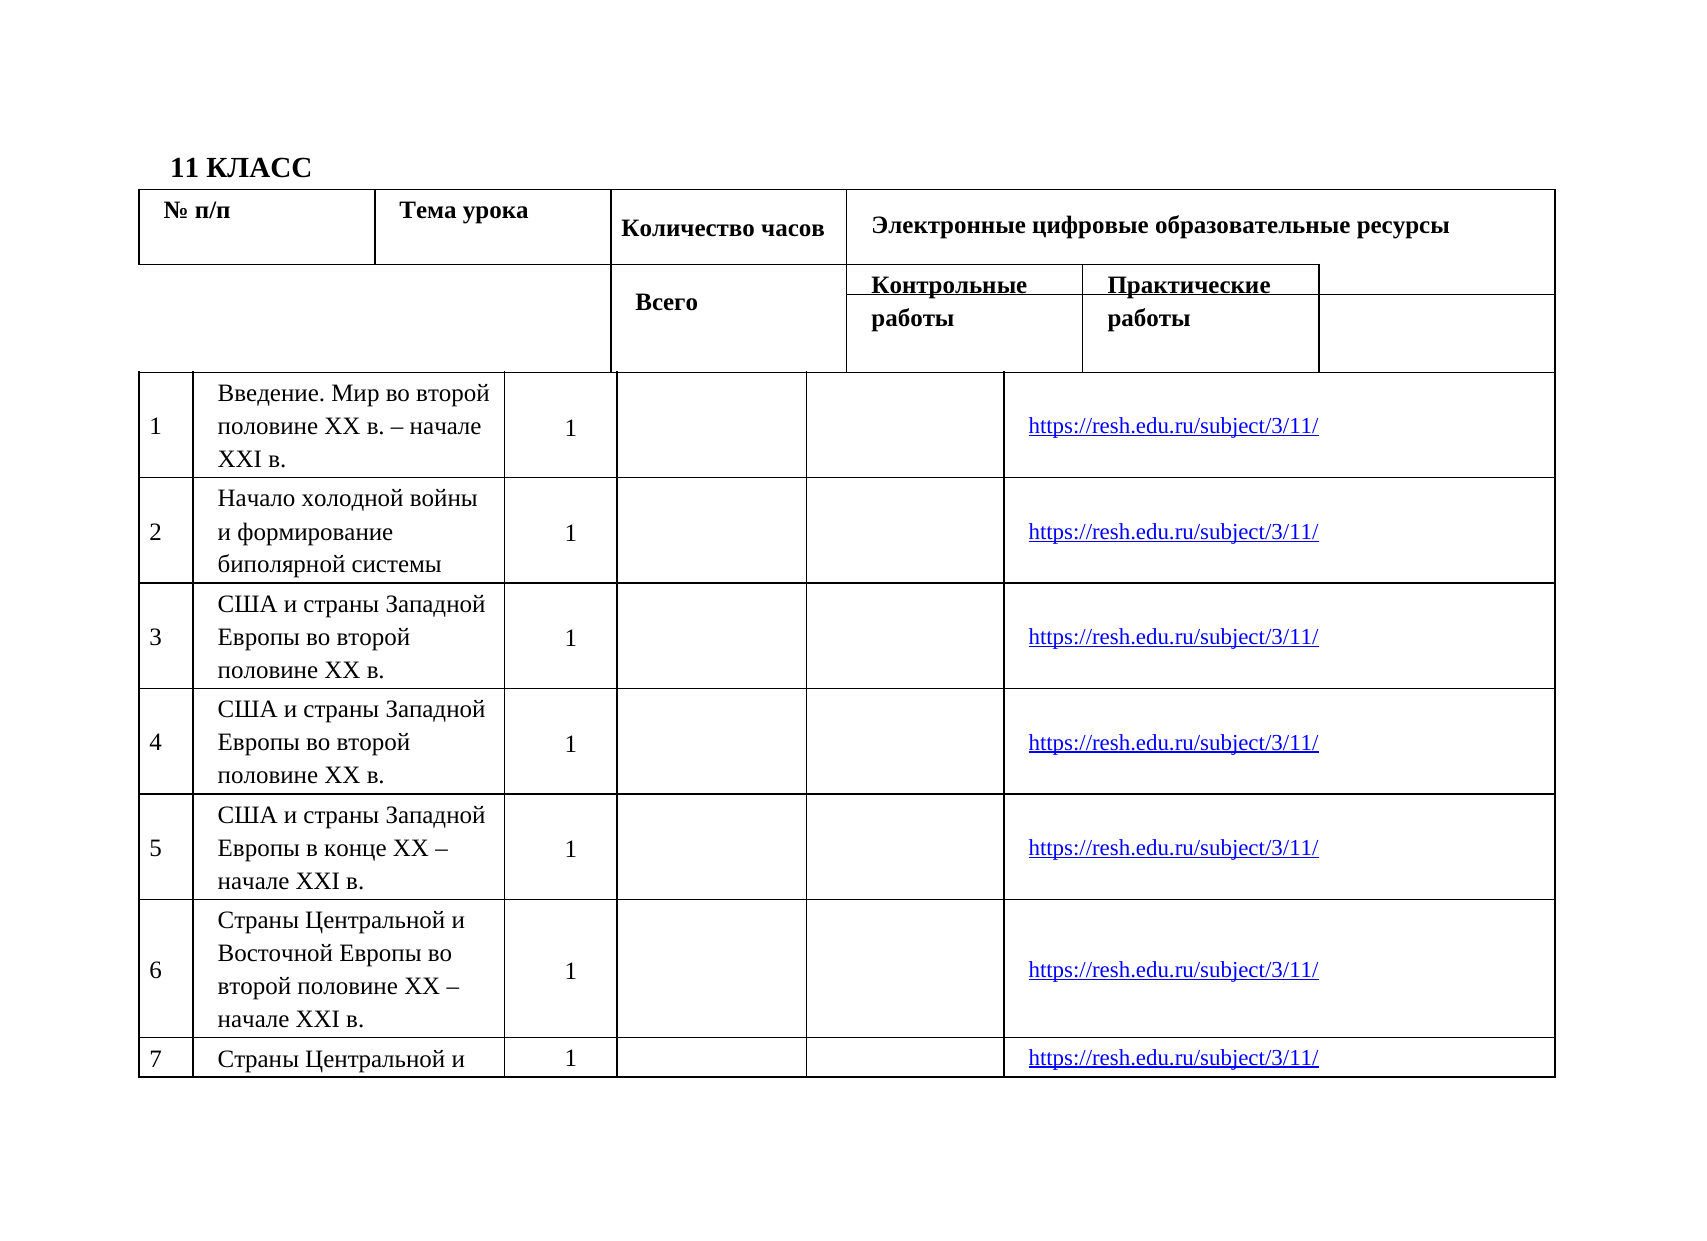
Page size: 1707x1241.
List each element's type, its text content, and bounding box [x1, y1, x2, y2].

table_cell https://resh.edu.ru/subject/3/11/ [1005, 900, 1554, 1037]
table_cell https://resh.edu.ru/subject/3/11/ [1005, 478, 1554, 582]
table_cell Всего [612, 265, 846, 371]
table_cell 7 [140, 1038, 192, 1076]
table_cell [807, 795, 1003, 898]
table_header Тема урока [376, 190, 610, 263]
table_cell США и страны Западной Европы в конце ХХ – начале XXI в. [194, 795, 504, 898]
table_cell [618, 584, 806, 688]
table_cell 5 [140, 795, 192, 898]
table_cell https://resh.edu.ru/subject/3/11/ [1005, 795, 1554, 898]
table_cell 1 [505, 584, 616, 688]
table_cell https://resh.edu.ru/subject/3/11/ [1005, 689, 1554, 793]
table_cell Начало холодной войны и формирование биполярной системы [194, 478, 504, 582]
table_cell 1 [505, 795, 616, 898]
table_cell [807, 373, 1003, 477]
table_cell [807, 900, 1003, 1037]
table_cell Контрольные работы [847, 295, 1082, 371]
table_cell Практические работы [1083, 265, 1318, 294]
table_cell [618, 795, 806, 898]
table_header Количество часов [612, 190, 846, 263]
table_cell https://resh.edu.ru/subject/3/11/ [1005, 584, 1554, 688]
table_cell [1005, 1038, 1554, 1076]
table_cell [618, 478, 806, 582]
table_cell 1 [505, 478, 616, 582]
table_cell США и страны Западной Европы во второй половине ХХ в. [194, 584, 504, 688]
table_cell 1 [505, 373, 616, 477]
table_cell Практические работы [1083, 295, 1318, 371]
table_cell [194, 1038, 504, 1076]
table_header Электронные цифровые образовательные ресурсы [847, 190, 1554, 293]
table_cell 4 [140, 689, 192, 793]
table_cell [618, 373, 806, 477]
table_cell [618, 689, 806, 793]
table_cell 1 [505, 1038, 616, 1076]
table_cell [807, 689, 1003, 793]
table_cell [807, 478, 1003, 582]
table_cell [807, 1038, 1003, 1076]
table_cell Контрольные работы [847, 265, 1082, 294]
table_cell [618, 900, 806, 1037]
table_cell США и страны Западной Европы во второй половине ХХ в. [194, 689, 504, 793]
table_cell 2 [140, 478, 192, 582]
table_cell https://resh.edu.ru/subject/3/11/ [1005, 373, 1554, 477]
table_cell [807, 584, 1003, 688]
table_header № п/п [140, 190, 374, 263]
table_cell [618, 1038, 806, 1076]
text 11 КЛАСС [162, 150, 1557, 183]
table_cell Введение. Мир во второй половине XX в. – начале XXI в. [194, 373, 504, 477]
table_cell 1 [505, 689, 616, 793]
table_cell 6 [140, 900, 192, 1037]
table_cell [194, 900, 504, 1037]
table_cell 1 [140, 373, 192, 477]
table_cell 3 [140, 584, 192, 688]
table_cell 1 [505, 900, 616, 1037]
